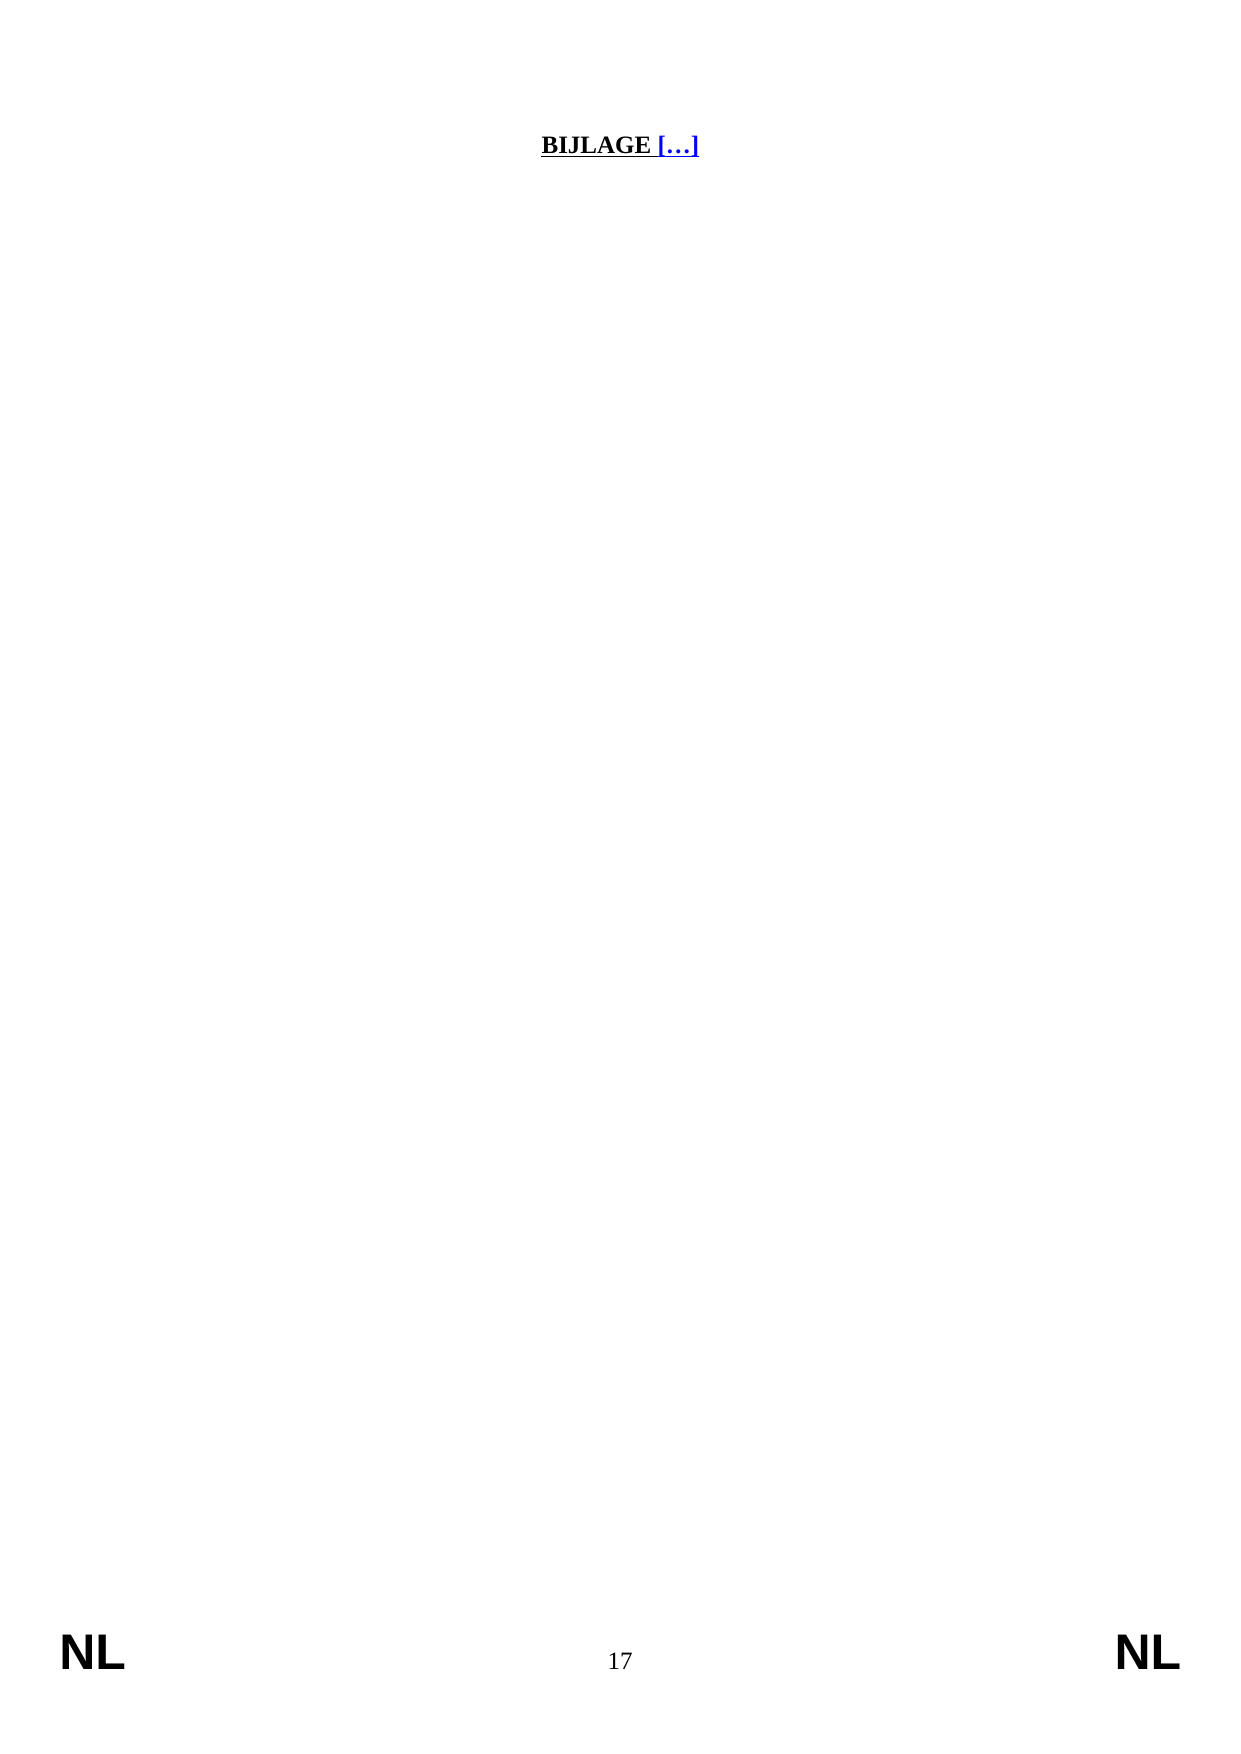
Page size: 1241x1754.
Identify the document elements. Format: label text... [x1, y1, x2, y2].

text BIJLAGE […] [148, 131, 1093, 159]
